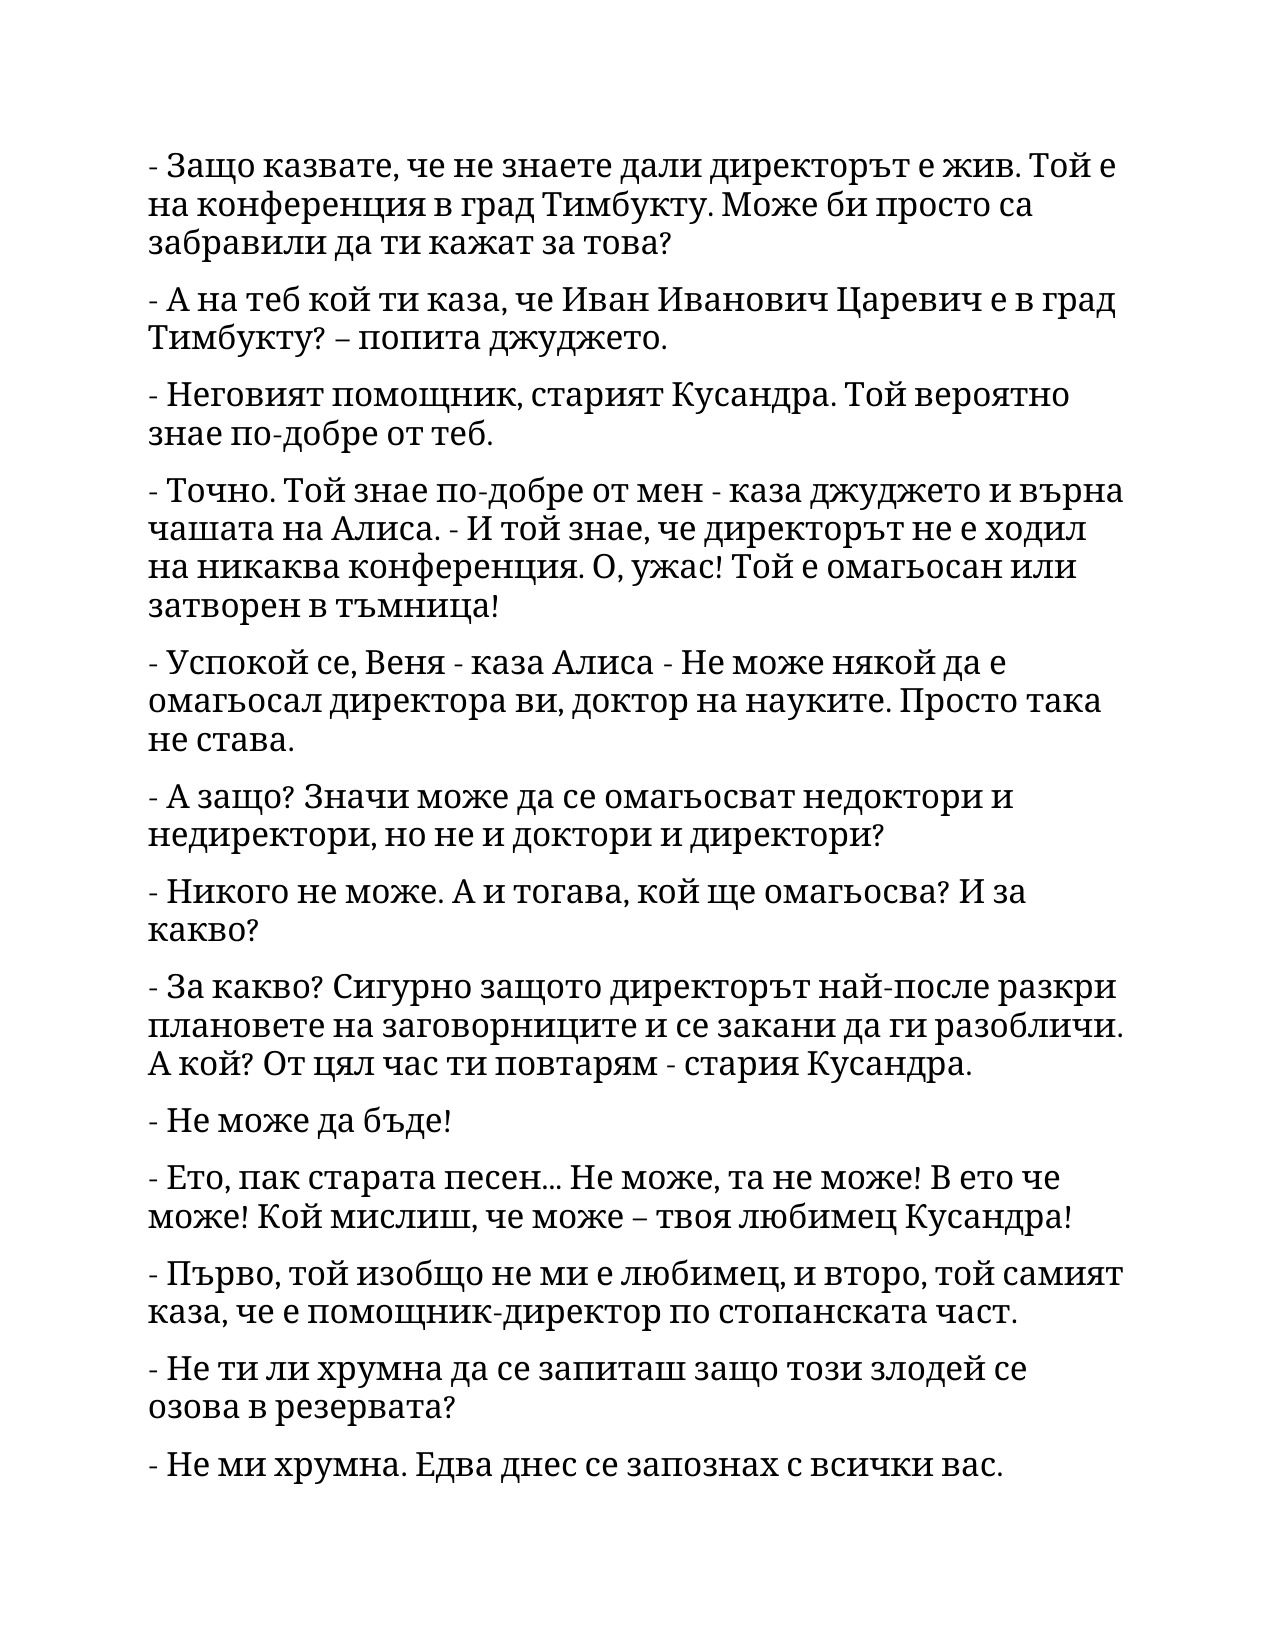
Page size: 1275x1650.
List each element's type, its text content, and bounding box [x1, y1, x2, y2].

text - Никого не може. А и тогава, кой ще омагьосва? И за какво? [148, 873, 1127, 950]
text - Не ми хрумна. Едва днес се запознах с всички вас. [148, 1446, 1127, 1484]
text - Ето, пак старата песен... Не може, та не може! В ето че може! Кой мислиш, че може – твоя любимец Кусандра! [148, 1160, 1127, 1236]
text - Точно. Той знае по-добре от мен - каза джуджето и върна чашата на Алиса. - И той знае, че директорът не е ходил на никаква конференция. О, ужас! Той е омагьосан или затворен в тъмница! [148, 472, 1127, 626]
text - А на теб кой ти каза, че Иван Иванович Царевич е в град Тимбукту? – попита джуджето. [148, 281, 1127, 358]
text - Не ти ли хрумна да се запиташ защо този злодей се озова в резервата? [148, 1351, 1127, 1427]
text - Не може да бъде! [148, 1103, 1127, 1141]
text - Неговият помощник, старият Кусандра. Той вероятно знае по-добре от теб. [148, 377, 1127, 453]
text - За какво? Сигурно защото директорът най-после разкри плановете на заговорниците и се закани да ги разобличи. А кой? От цял час ти повтарям - стария Кусандра. [148, 969, 1127, 1084]
text - А защо? Значи може да се омагьосват недоктори и недиректори, но не и доктори и директори? [148, 778, 1127, 855]
text - Защо казвате, че не знаете дали директорът е жив. Той е на конференция в град Тимбукту. Може би просто са забравили да ти кажат за това? [148, 148, 1127, 263]
text - Успокой се, Веня - каза Алиса - Не може някой да е омагьосал директора ви, доктор на науките. Просто така не става. [148, 644, 1127, 759]
text - Първо, той изобщо не ми е любимец, и второ, той самият каза, че е помощник-директор по стопанската част. [148, 1255, 1127, 1332]
